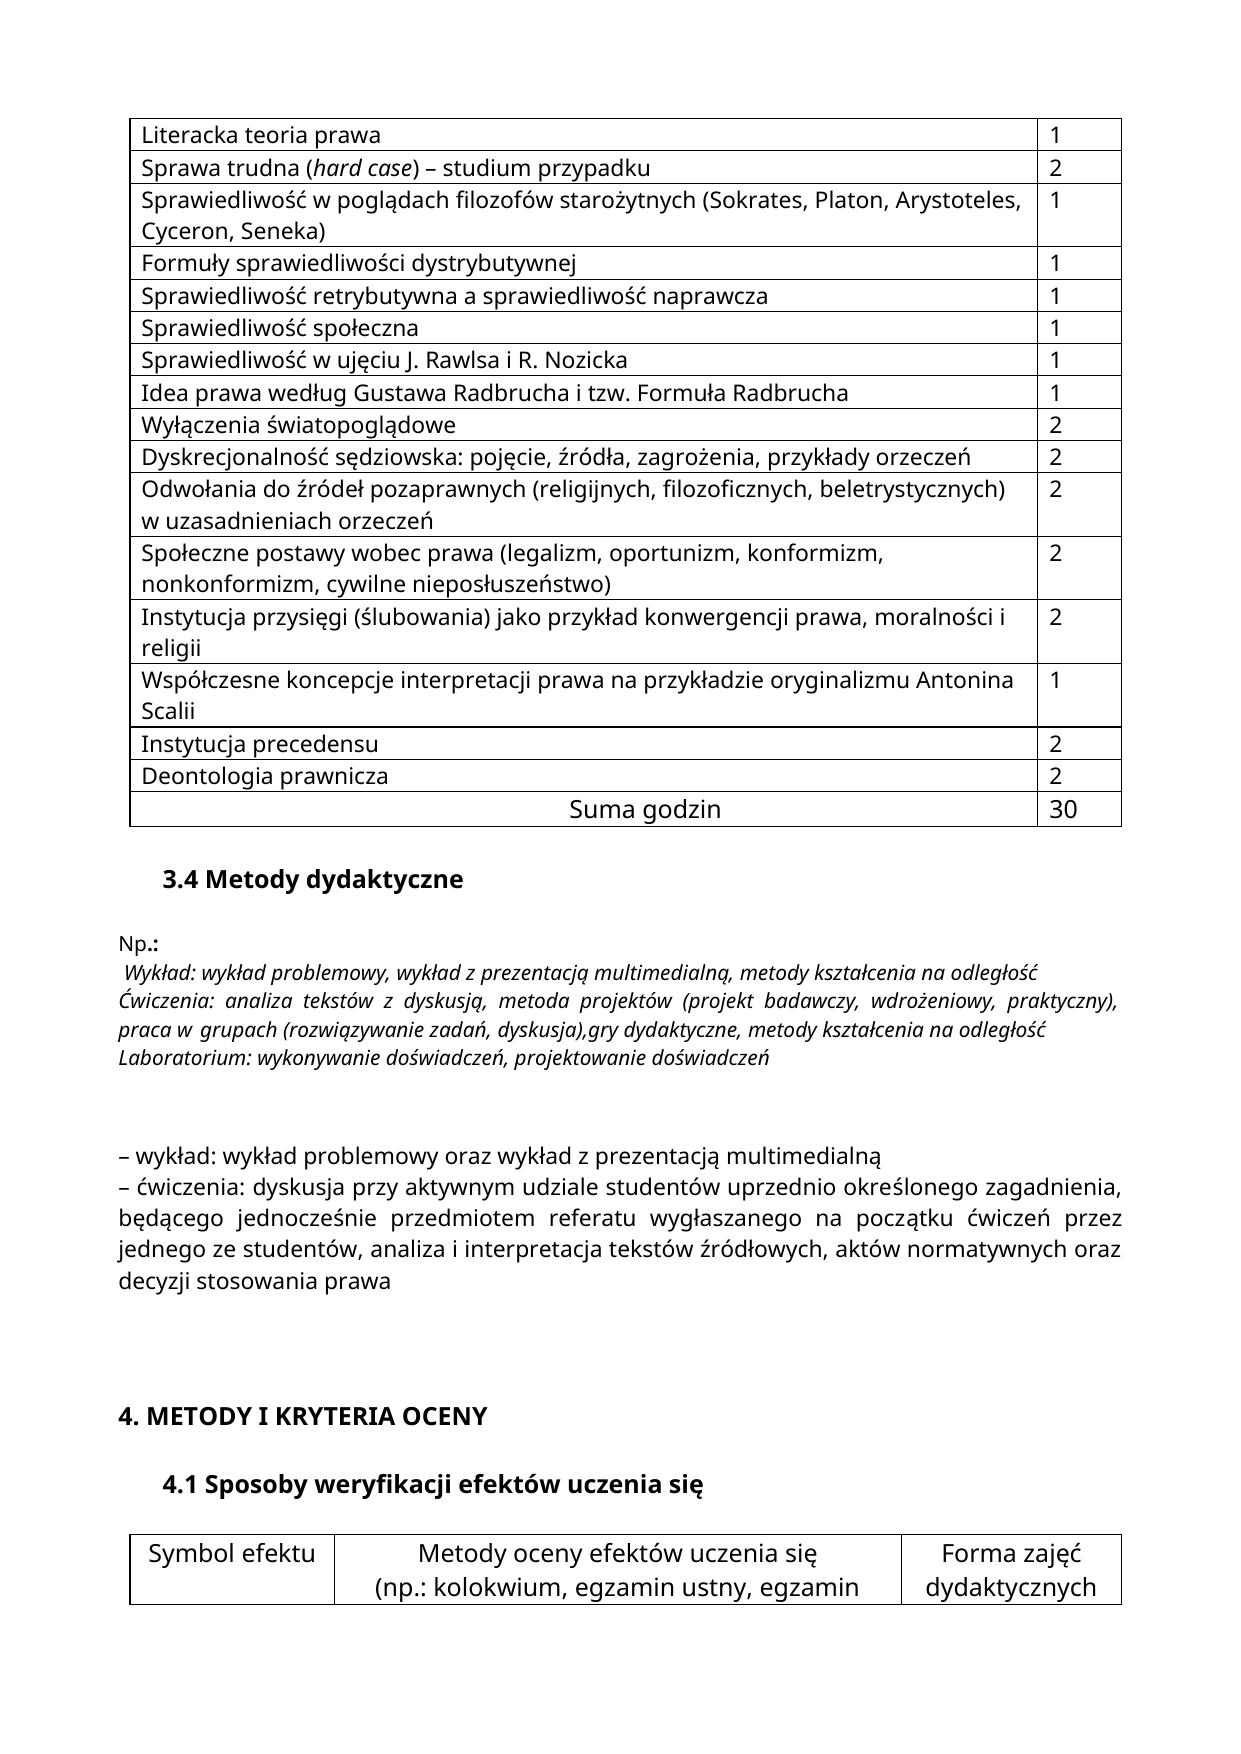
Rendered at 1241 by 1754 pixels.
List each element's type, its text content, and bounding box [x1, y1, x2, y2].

table_cell 1 [1038, 312, 1121, 343]
table_cell Formuły sprawiedliwości dystrybutywnej [131, 247, 1037, 278]
table_cell Sprawiedliwość retrybutywna a sprawiedliwość naprawcza [131, 280, 1037, 311]
text Laboratorium: wykonywanie doświadczeń, projektowanie doświadczeń [118, 1043, 1122, 1072]
table_cell Sprawa trudna (hard case) – studium przypadku [131, 151, 1037, 183]
table_cell Suma godzin [131, 792, 1037, 826]
text Np.: [118, 929, 1122, 958]
table_cell 2 [1038, 760, 1121, 791]
text 4. METODY I KRYTERIA OCENY [118, 1398, 1122, 1432]
table_cell Instytucja precedensu [131, 728, 1037, 759]
table_cell Deontologia prawnicza [131, 760, 1037, 791]
table_cell Sprawiedliwość w poglądach filozofów starożytnych (Sokrates, Platon, Arystoteles, Cyceron, Seneka) [131, 184, 1037, 246]
text Ćwiczenia: analiza tekstów z dyskusją, metoda projektów (projekt badawczy, wdrożeniowy, praktyczny), praca w grupach (rozwiązywanie zadań, dyskusja),gry dydaktyczne, metody kształcenia na odległość [118, 986, 1122, 1043]
text 4.1 Sposoby weryfikacji efektów uczenia się [162, 1466, 1122, 1500]
table_cell Odwołania do źródeł pozaprawnych (religijnych, filozoficznych, beletrystycznych) w uzasadnieniach orzeczeń [131, 473, 1037, 536]
table_cell 1 [1038, 280, 1121, 311]
text – wykład: wykład problemowy oraz wykład z prezentacją multimedialną [118, 1140, 1122, 1171]
table_cell Sprawiedliwość w ujęciu J. Rawlsa i R. Nozicka [131, 344, 1037, 375]
table_cell Dyskrecjonalność sędziowska: pojęcie, źródła, zagrożenia, przykłady orzeczeń [131, 441, 1037, 472]
table_cell 2 [1038, 151, 1121, 183]
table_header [902, 1535, 1121, 1603]
table_cell Literacka teoria prawa [131, 119, 1037, 150]
table_cell Społeczne postawy wobec prawa (legalizm, oportunizm, konformizm, nonkonformizm, cywilne nieposłuszeństwo) [131, 537, 1037, 599]
text – ćwiczenia: dyskusja przy aktywnym udziale studentów uprzednio określonego zagadnienia, będącego jednocześnie przedmiotem referatu wygłaszanego na początku ćwiczeń przez jednego ze studentów, analiza i interpretacja tekstów źródłowych, aktów normatywnych oraz decyzji stosowania prawa [118, 1171, 1122, 1296]
table_cell 2 [1038, 441, 1121, 472]
table_cell 2 [1038, 600, 1121, 663]
table_cell Instytucja przysięgi (ślubowania) jako przykład konwergencji prawa, moralności i religii [131, 600, 1037, 663]
table_cell 1 [1038, 664, 1121, 726]
table_cell 2 [1038, 537, 1121, 599]
table_cell 2 [1038, 409, 1121, 440]
table_cell Idea prawa według Gustawa Radbrucha i tzw. Formuła Radbrucha [131, 376, 1037, 408]
table_cell 2 [1038, 473, 1121, 536]
table_cell Współczesne koncepcje interpretacji prawa na przykładzie oryginalizmu Antonina Scalii [131, 664, 1037, 726]
table_cell 1 [1038, 247, 1121, 278]
table_header Symbol efektu [131, 1535, 334, 1603]
table_cell Wyłączenia światopoglądowe [131, 409, 1037, 440]
table_cell 30 [1038, 792, 1121, 826]
text Wykład: wykład problemowy, wykład z prezentacją multimedialną, metody kształcenia na odległość [118, 958, 1122, 986]
table_cell Sprawiedliwość społeczna [131, 312, 1037, 343]
table_cell 1 [1038, 119, 1121, 150]
table_cell 2 [1038, 728, 1121, 759]
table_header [335, 1535, 901, 1603]
table_cell 1 [1038, 344, 1121, 375]
table_cell 1 [1038, 376, 1121, 408]
text 3.4 Metody dydaktyczne [162, 861, 1122, 895]
table_cell 1 [1038, 184, 1121, 246]
